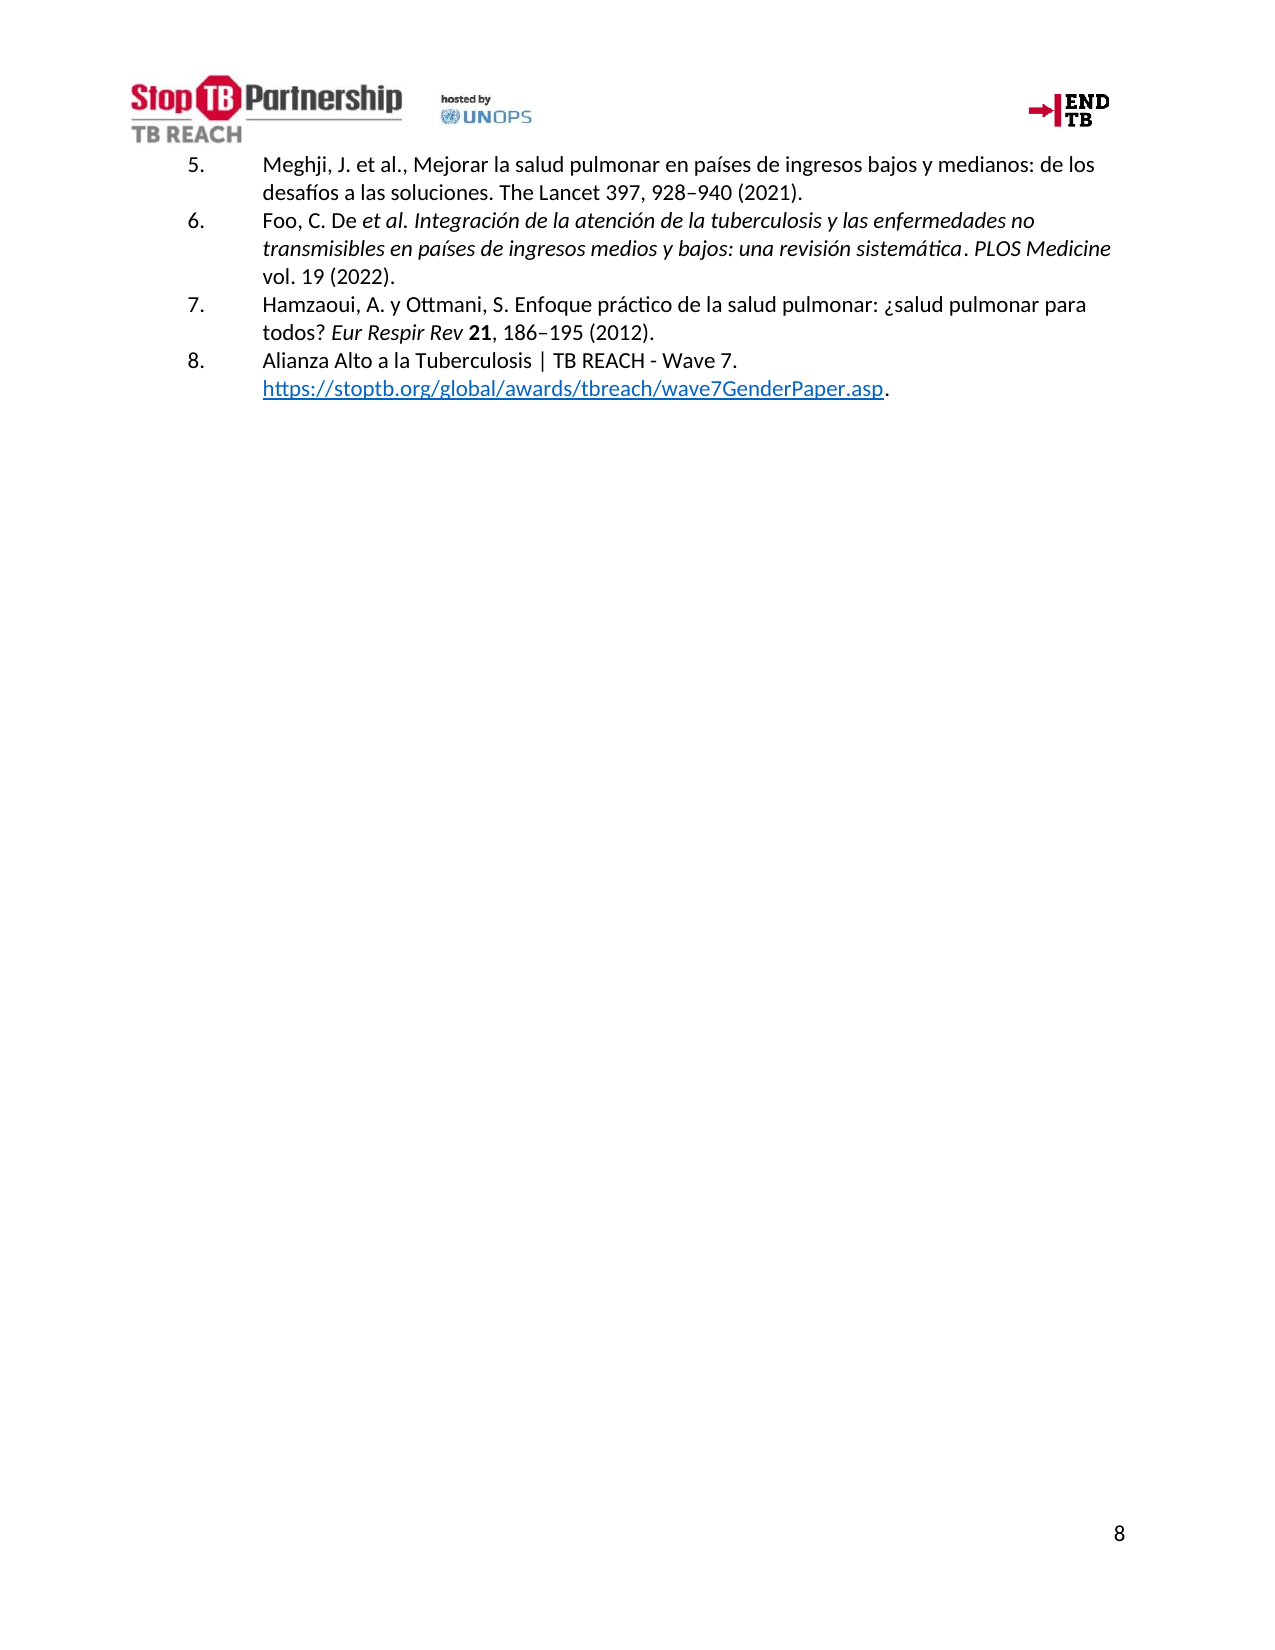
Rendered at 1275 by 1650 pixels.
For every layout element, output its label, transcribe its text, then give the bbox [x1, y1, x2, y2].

picture [1028, 94, 1109, 127]
list Foo, C. De et al. Integración de la atención de la tuberculosis y las enfermedades no transmisibles en países de ingresos medios y bajos: una revisión sistemática. PLOS Medicine vol. 19 (2022). [187, 206, 1125, 290]
picture [438, 93, 533, 126]
list Hamzaoui, A. y Ottmani, S. Enfoque práctico de la salud pulmonar: ¿salud pulmonar para todos? Eur Respir Rev 21, 186–195 (2012). [187, 290, 1125, 346]
picture [129, 73, 405, 145]
list Alianza Alto a la Tuberculosis | TB REACH - Wave 7. https://stoptb.org/global/awards/tbreach/wave7GenderPaper.asp. [187, 346, 1125, 402]
list Meghji, J. et al., Mejorar la salud pulmonar en países de ingresos bajos y medianos: de los desafíos a las soluciones. The Lancet 397, 928–940 (2021). [187, 150, 1125, 206]
